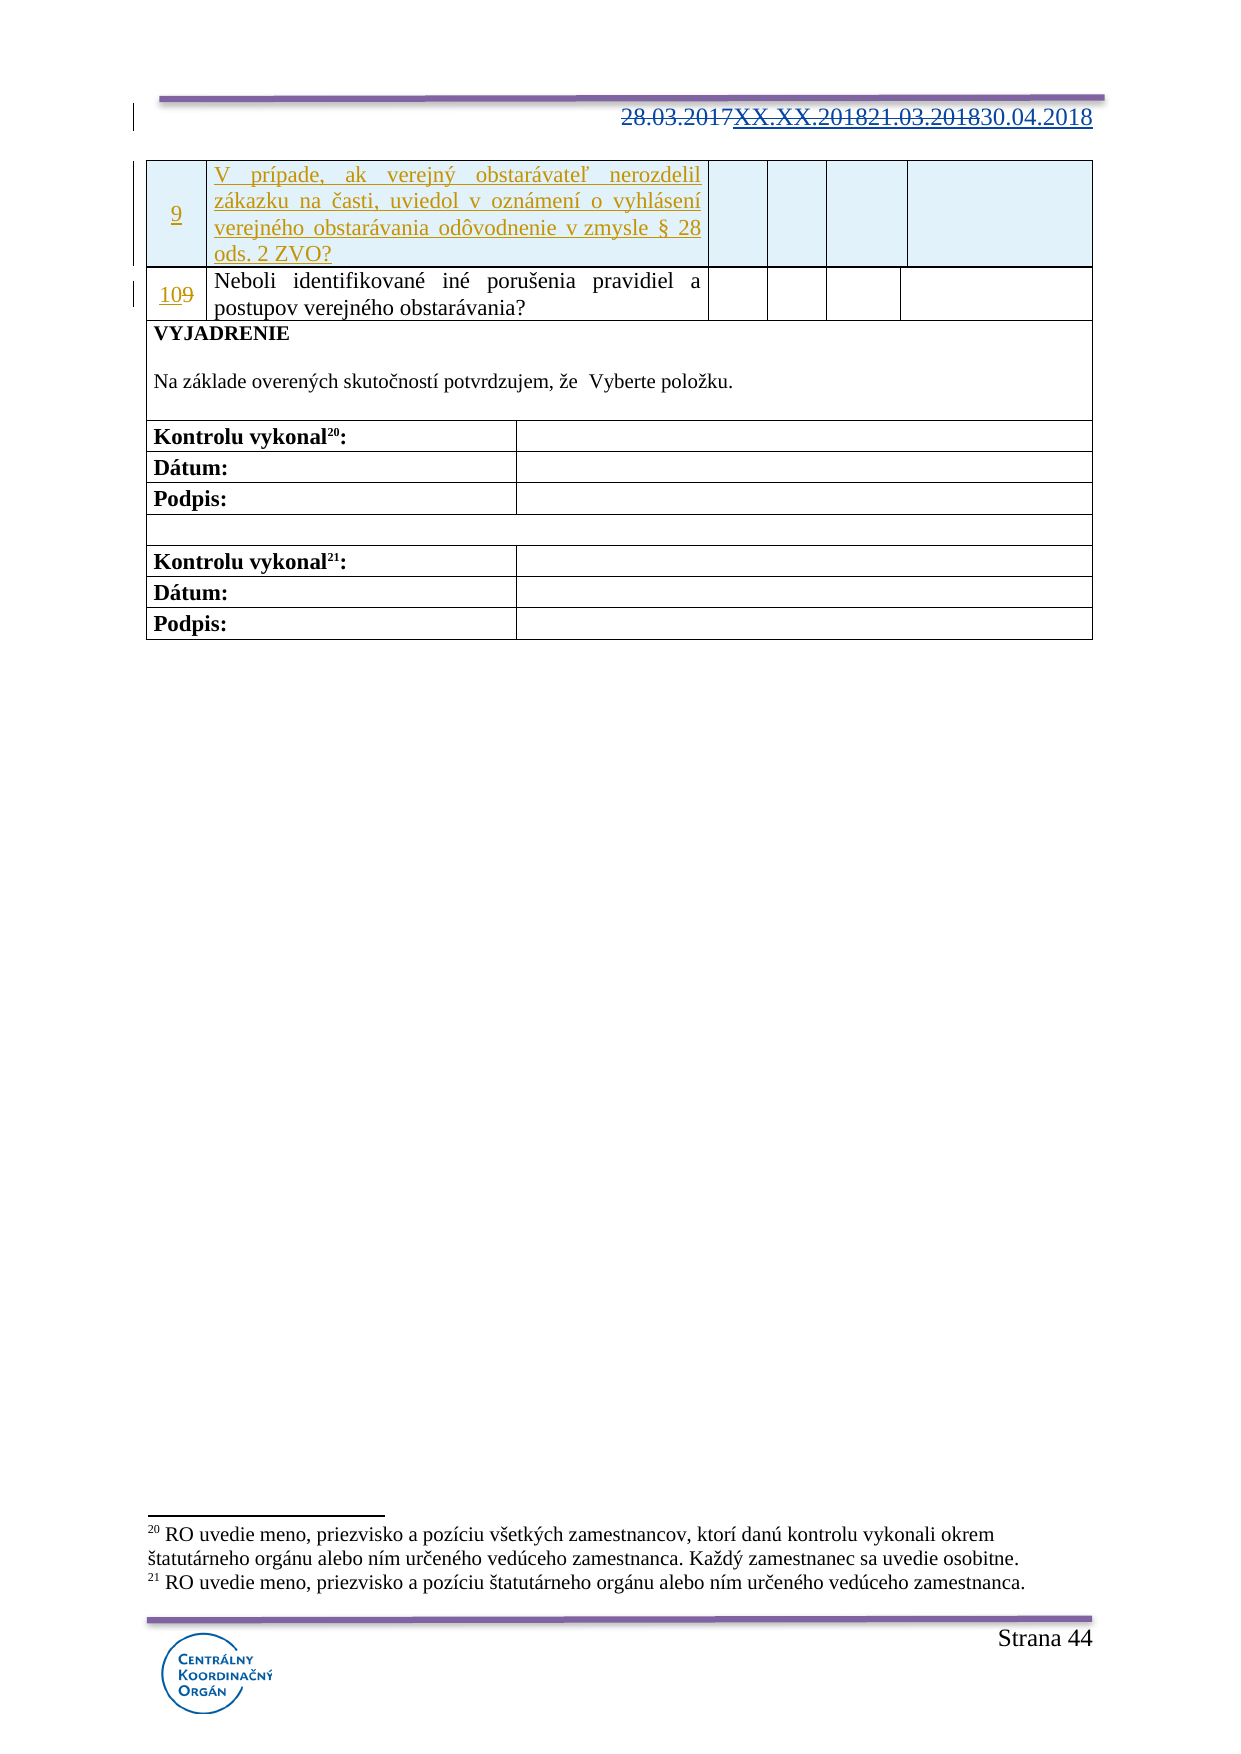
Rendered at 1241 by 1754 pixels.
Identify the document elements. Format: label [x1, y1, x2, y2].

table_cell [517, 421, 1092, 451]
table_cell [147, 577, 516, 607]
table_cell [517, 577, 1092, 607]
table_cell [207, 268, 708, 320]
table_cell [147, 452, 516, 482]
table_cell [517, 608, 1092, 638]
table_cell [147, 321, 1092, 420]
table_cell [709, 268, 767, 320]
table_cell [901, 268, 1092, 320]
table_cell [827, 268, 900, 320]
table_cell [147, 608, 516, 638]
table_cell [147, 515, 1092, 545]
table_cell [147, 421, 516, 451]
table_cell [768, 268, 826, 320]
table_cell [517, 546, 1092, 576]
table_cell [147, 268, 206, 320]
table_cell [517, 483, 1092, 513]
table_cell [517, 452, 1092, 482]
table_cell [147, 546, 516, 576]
picture [159, 1631, 272, 1713]
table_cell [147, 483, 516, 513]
